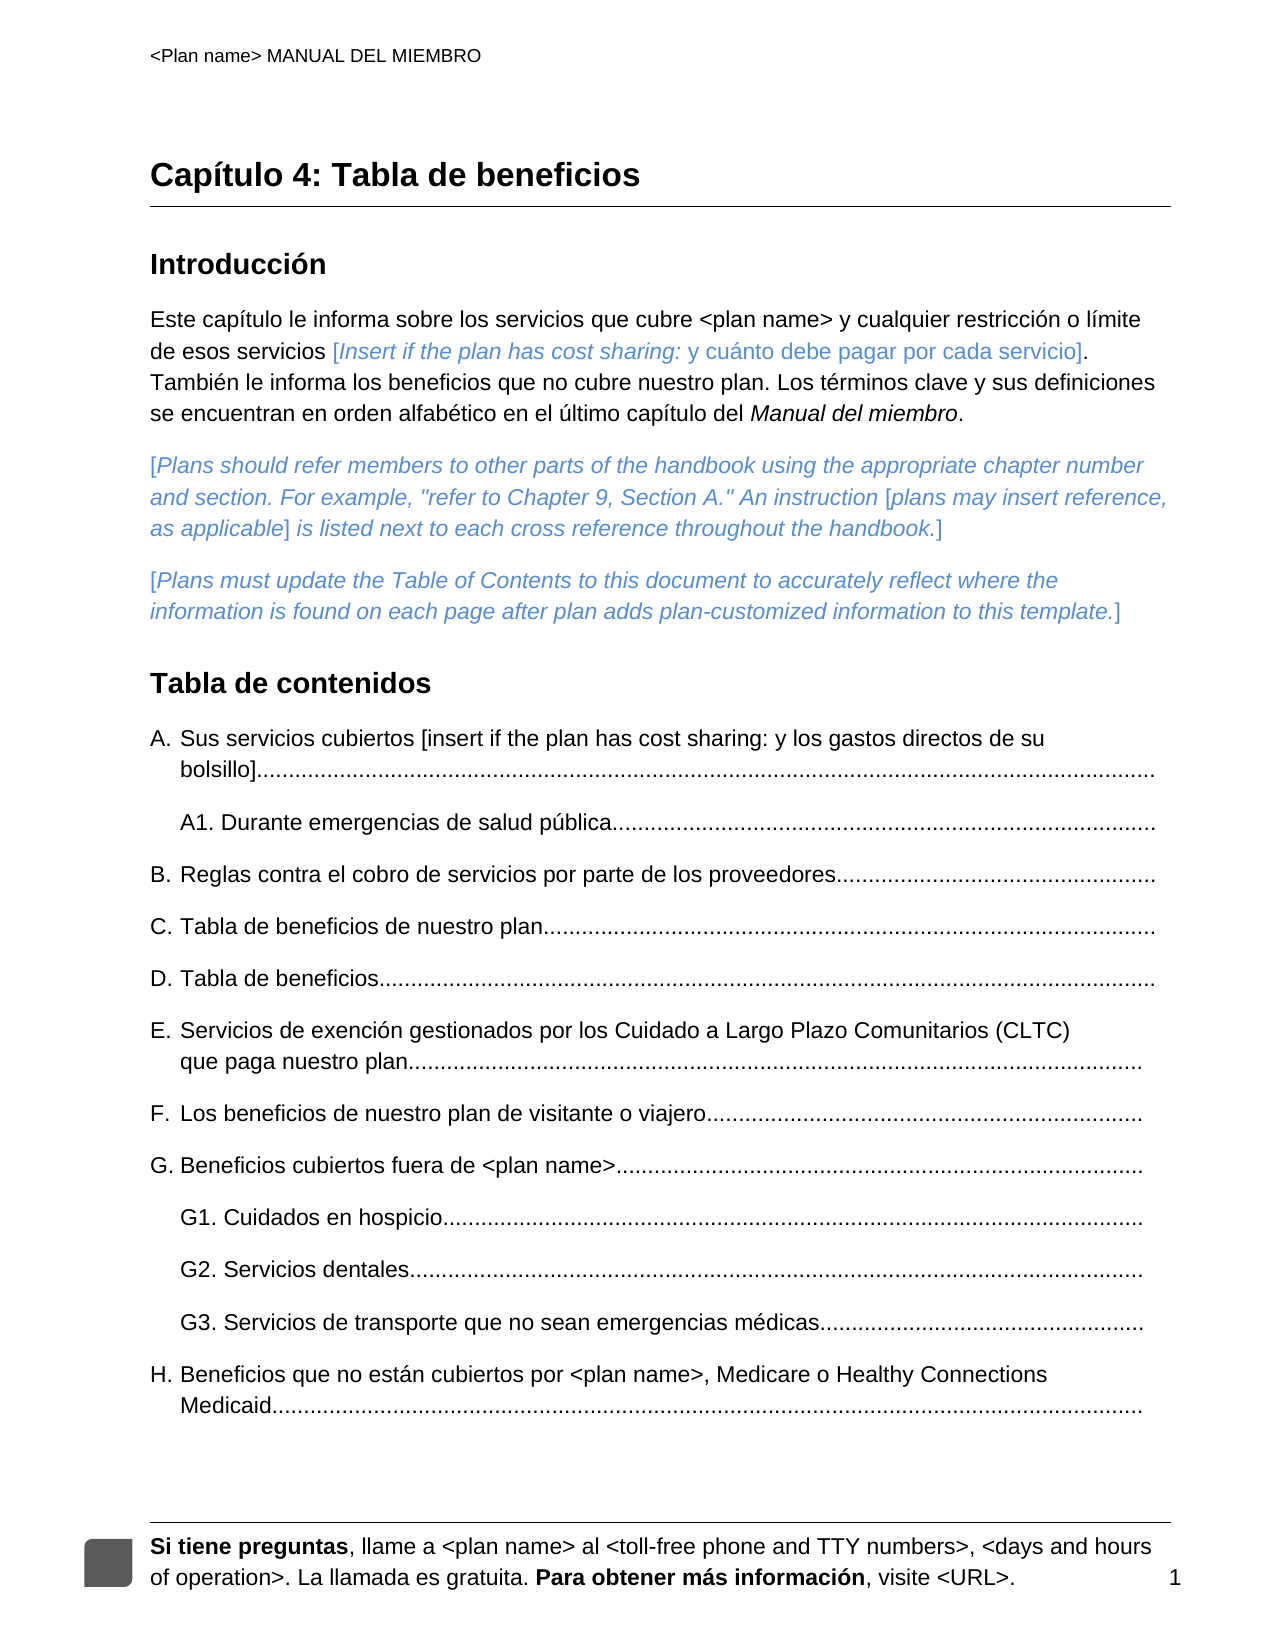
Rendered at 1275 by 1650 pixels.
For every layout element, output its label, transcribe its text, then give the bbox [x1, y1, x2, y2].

text G3. Servicios de transporte que no sean emergencias médicas 63 [180, 1305, 1096, 1336]
text G1. Cuidados en hospicio 62 [180, 1201, 1096, 1232]
text A1. Durante emergencias de salud pública 2 [180, 805, 1096, 836]
text Introducción [150, 244, 1171, 282]
text [Plans should refer members to other parts of the handbook using the appropriate chapter number and section. For example, "refer to Chapter 9, Section A." An instruction [plans may insert reference, as applicable] is listed next to each cross reference throughout the handbook.] [150, 449, 1171, 542]
text A. Sus servicios cubiertos [insert if the plan has cost sharing: y los gastos directos de su bolsillo] 2 [150, 722, 1096, 784]
text F. Los beneficios de nuestro plan de visitante o viajero 62 [150, 1097, 1096, 1128]
text H. Beneficios que no están cubiertos por <plan name>, Medicare o Healthy Connections Medicaid 63 [150, 1357, 1096, 1419]
text Tabla de contenidos [150, 663, 1171, 701]
text Este capítulo le informa sobre los servicios que cubre <plan name> y cualquier restricción o límite de esos servicios [Insert if the plan has cost sharing: y cuánto debe pagar por cada servicio]. También le informa los beneficios que no cubre nuestro plan. Los términos clave y sus definiciones se encuentran en orden alfabético en el último capítulo del Manual del miembro. [150, 303, 1171, 428]
text G2. Servicios dentales 63 [180, 1253, 1096, 1284]
text D. Tabla de beneficios 7 [150, 961, 1096, 992]
text G. Beneficios cubiertos fuera de <plan name> 62 [150, 1149, 1096, 1180]
text [Plans must update the Table of Contents to this document to accurately reflect where the information is found on each page after plan adds plan-customized information to this template.] [150, 563, 1171, 626]
text C. Tabla de beneficios de nuestro plan 3 [150, 909, 1096, 940]
text Capítulo 4: Tabla de beneficios [150, 156, 1171, 206]
text B. Reglas contra el cobro de servicios por parte de los proveedores 2 [150, 857, 1096, 888]
text E. Servicios de exención gestionados por los Cuidado a Largo Plazo Comunitarios (CLTC) que paga nuestro plan 60 [150, 1013, 1096, 1076]
